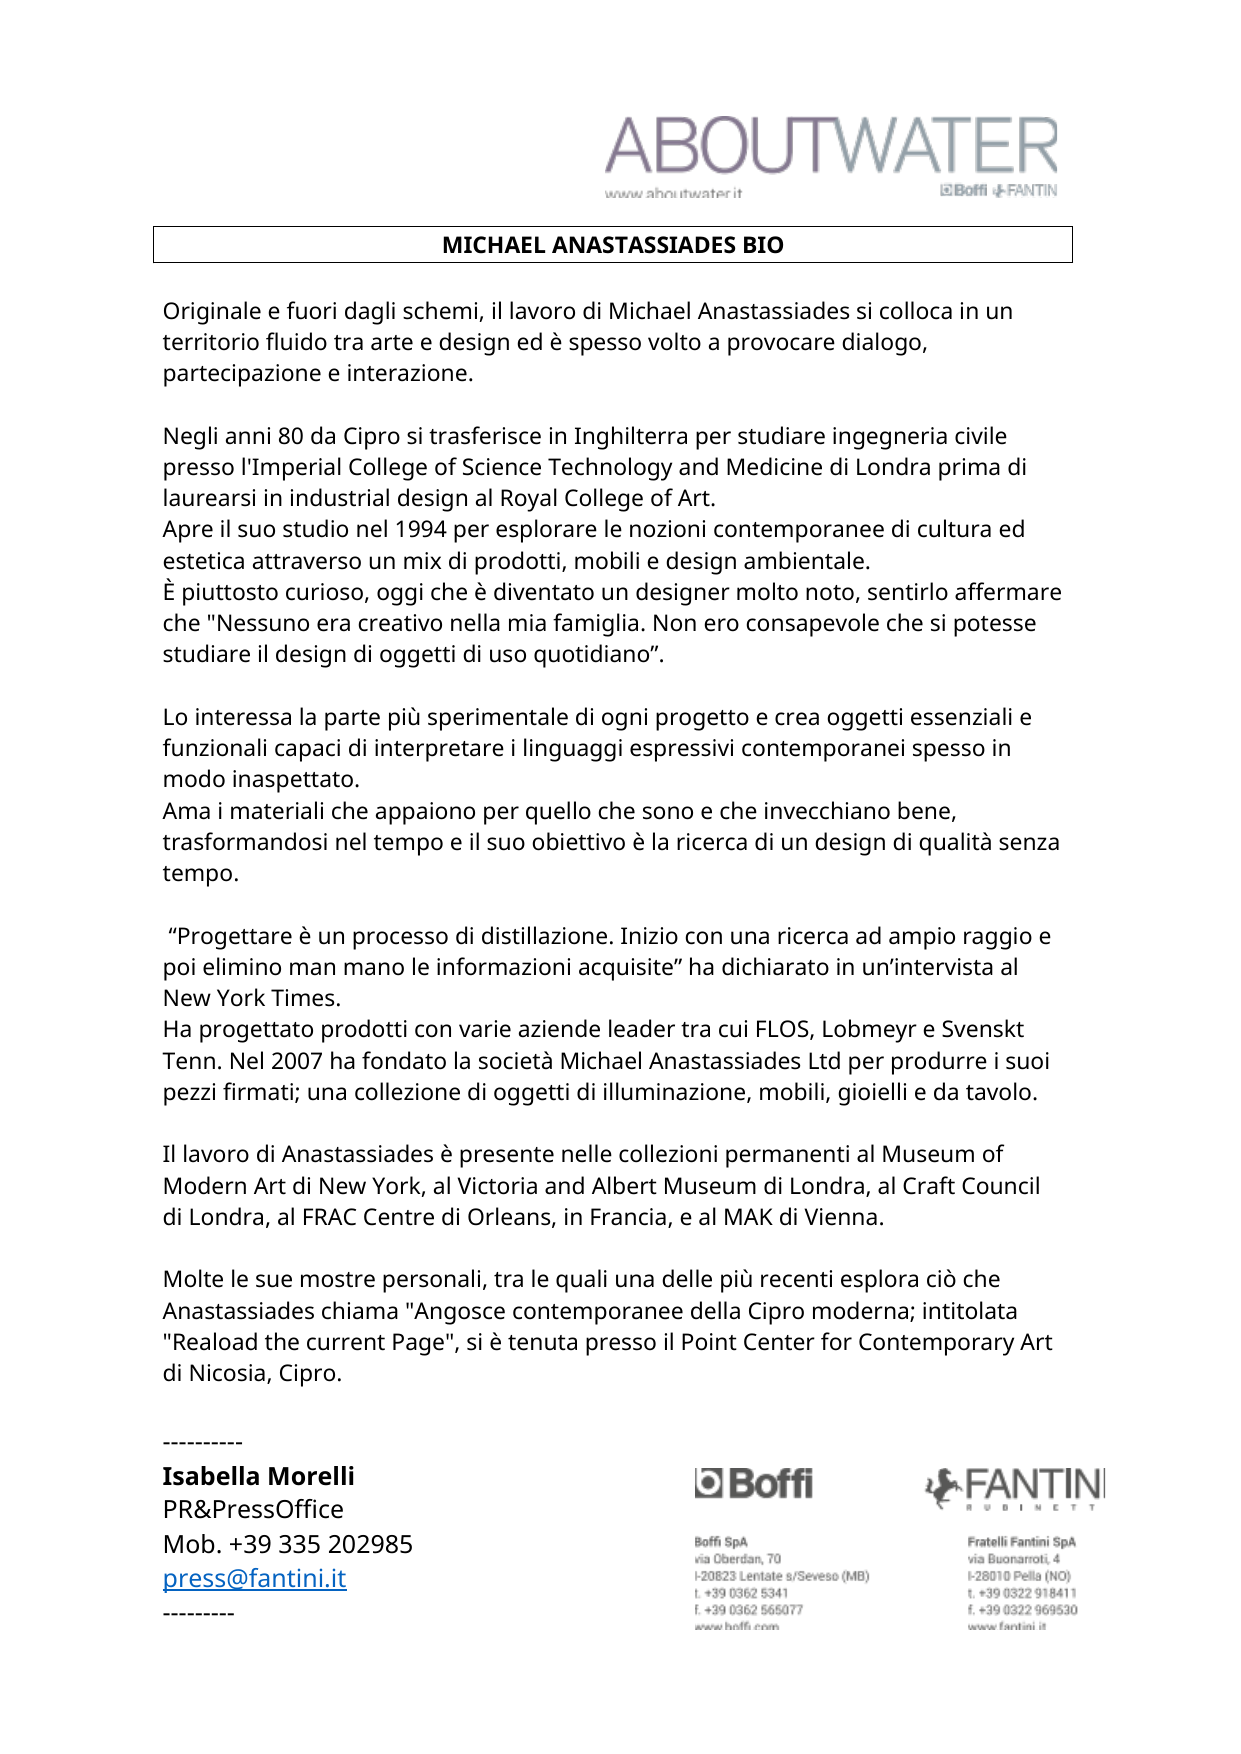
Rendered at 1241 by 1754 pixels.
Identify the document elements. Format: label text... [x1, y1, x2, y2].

text È piuttosto curioso, oggi che è diventato un designer molto noto, sentirlo affermare che "Nessuno era creativo nella mia famiglia. Non ero consapevole che si potesse studiare il design di oggetti di uso quotidiano”. [162, 576, 1064, 670]
text Negli anni 80 da Cipro si trasferisce in Inghilterra per studiare ingegneria civile presso l'Imperial College of Science Technology and Medicine di Londra prima di laurearsi in industrial design al Royal College of Art. [162, 420, 1064, 513]
text Apre il suo studio nel 1994 per esplorare le nozioni contemporanee di cultura ed estetica attraverso un mix di prodotti, mobili e design ambientale. [162, 513, 1064, 576]
text MICHAEL ANASTASSIADES BIO [154, 227, 1072, 262]
text Ha progettato prodotti con varie aziende leader tra cui FLOS, Lobmeyr e Svenskt Tenn. Nel 2007 ha fondato la società Michael Anastassiades Ltd per produrre i suoi pezzi firmati; una collezione di oggetti di illuminazione, mobili, gioielli e da tavolo. [162, 1013, 1064, 1107]
text ---------- [162, 1424, 1064, 1458]
text Isabella Morelli [162, 1458, 1064, 1492]
text Ama i materiali che appaiono per quello che sono e che invecchiano bene, [162, 795, 1064, 826]
text PR&PressOffice [162, 1492, 1064, 1526]
text Mob. +39 335 202985 [162, 1526, 1064, 1560]
text Lo interessa la parte più sperimentale di ogni progetto e crea oggetti essenziali e funzionali capaci di interpretare i linguaggi espressivi contemporanei spesso in modo inaspettato. [162, 701, 1064, 795]
text Originale e fuori dagli schemi, il lavoro di Michael Anastassiades si colloca in un territorio fluido tra arte e design ed è spesso volto a provocare dialogo, partecipazione e interazione. [162, 295, 1064, 388]
text trasformandosi nel tempo e il suo obiettivo è la ricerca di un design di qualità senza tempo. [162, 826, 1064, 888]
text --------- [162, 1594, 1064, 1628]
text “Progettare è un processo di distillazione. Inizio con una ricerca ad ampio raggio e poi elimino man mano le informazioni acquisite” ha dichiarato in un’intervista al New York Times. [162, 920, 1064, 1013]
text Il lavoro di Anastassiades è presente nelle collezioni permanenti al Museum of Modern Art di New York, al Victoria and Albert Museum di Londra, al Craft Council di Londra, al FRAC Centre di Orleans, in Francia, e al MAK di Vienna. [162, 1138, 1064, 1232]
text press@fantini.it [162, 1560, 1064, 1594]
text Molte le sue mostre personali, tra le quali una delle più recenti esplora ciò che Anastassiades chiama "Angosce contemporanee della Cipro moderna; intitolata "Reaload the current Page", si è tenuta presso il Point Center for Contemporary Art di Nicosia, Cipro. [162, 1263, 1064, 1388]
